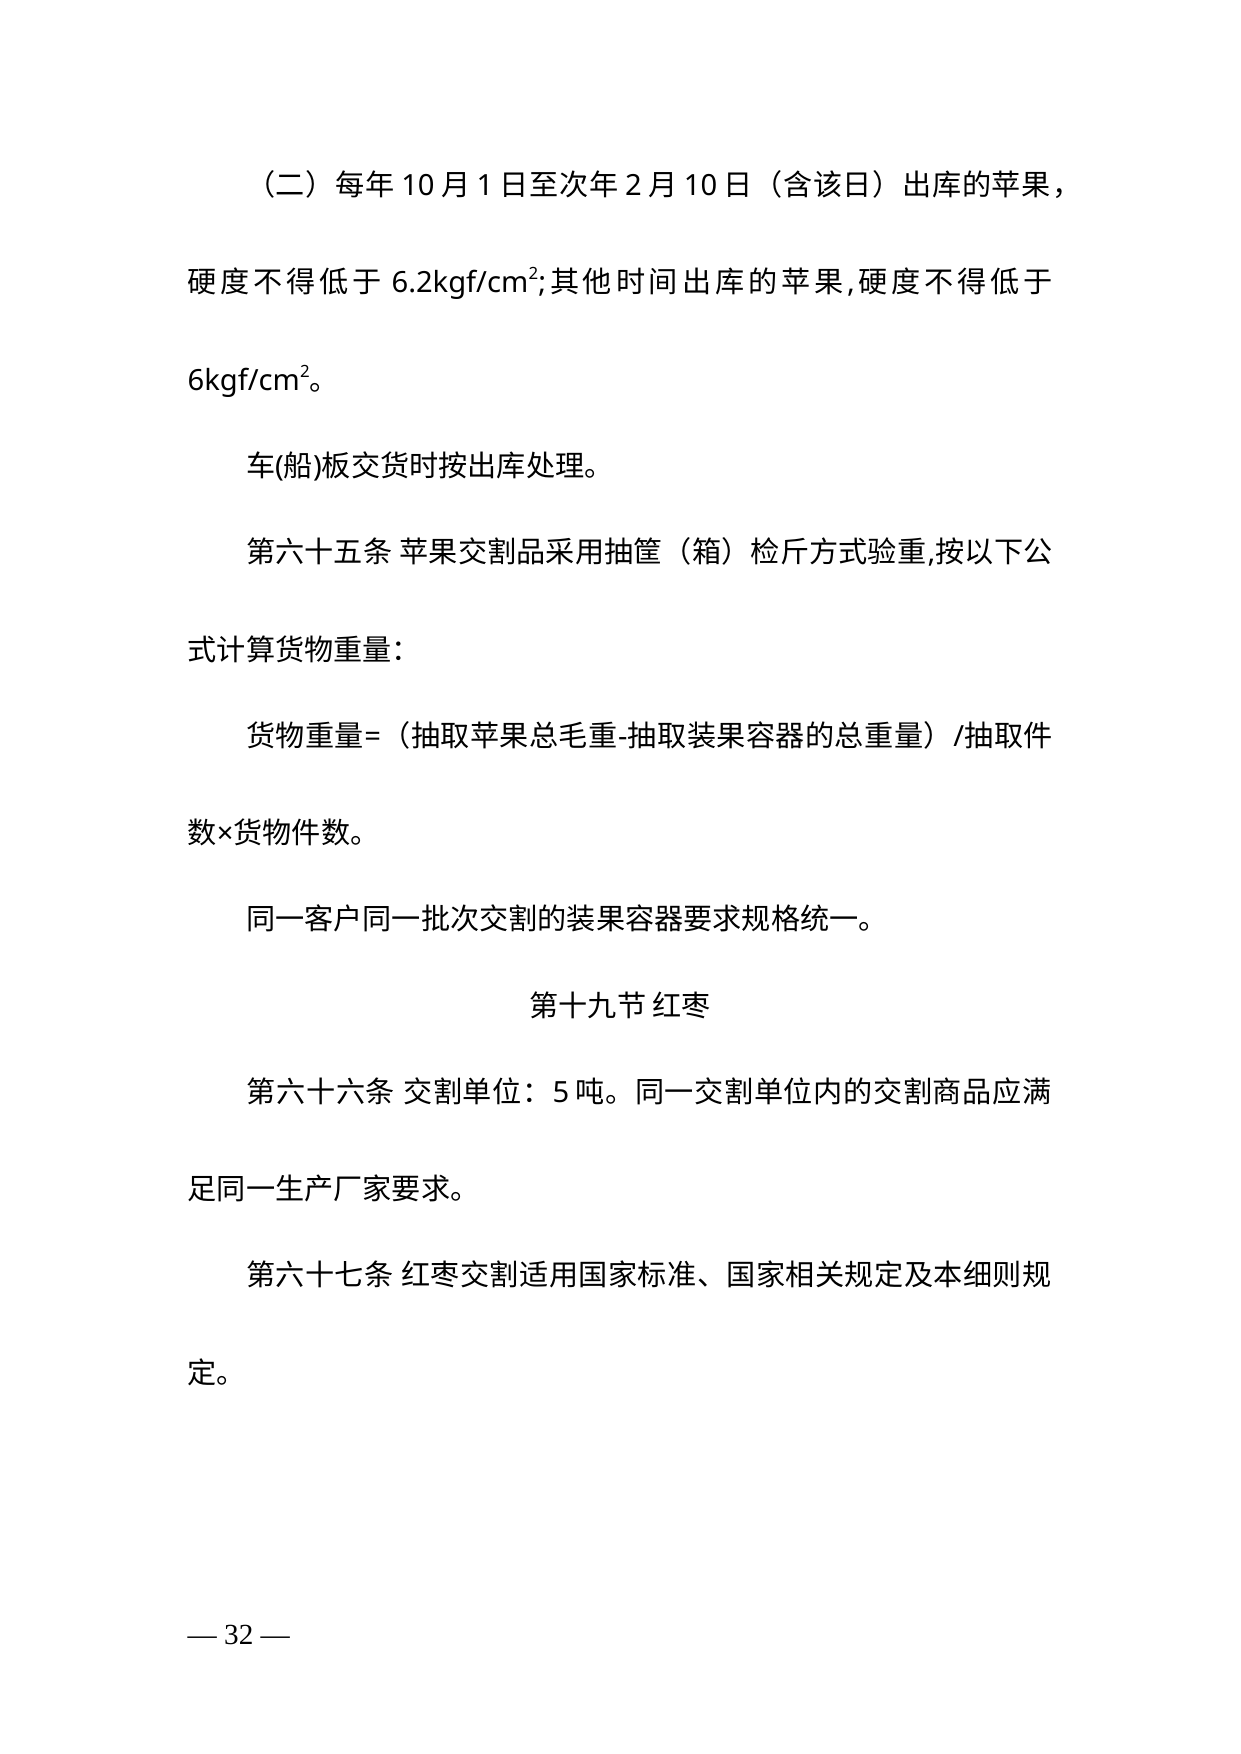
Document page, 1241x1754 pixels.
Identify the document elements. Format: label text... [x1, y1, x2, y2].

text 第六十六条 交割单位：5吨。同一交割单位内的交割商品应满足同一生产厂家要求。 [187, 1057, 1053, 1219]
text 车(船)板交货时按出库处理。 [187, 431, 1053, 496]
text （二）每年10月1日至次年2月10日（含该日）出库的苹果，硬度不得低于6.2kgf/cm2;其他时间出库的苹果,硬度不得低于6kgf/cm2。 [187, 150, 1053, 410]
text 第六十七条 红枣交割适用国家标准、国家相关规定及本细则规定。 [187, 1241, 1053, 1403]
text 货物重量=（抽取苹果总毛重-抽取装果容器的总重量）/抽取件数×货物件数。 [187, 701, 1053, 863]
text 第十九节 红枣 [187, 971, 1053, 1036]
text 第六十五条 苹果交割品采用抽筐（箱）检斤方式验重,按以下公式计算货物重量： [187, 517, 1053, 680]
text 同一客户同一批次交割的装果容器要求规格统一。 [187, 884, 1053, 949]
